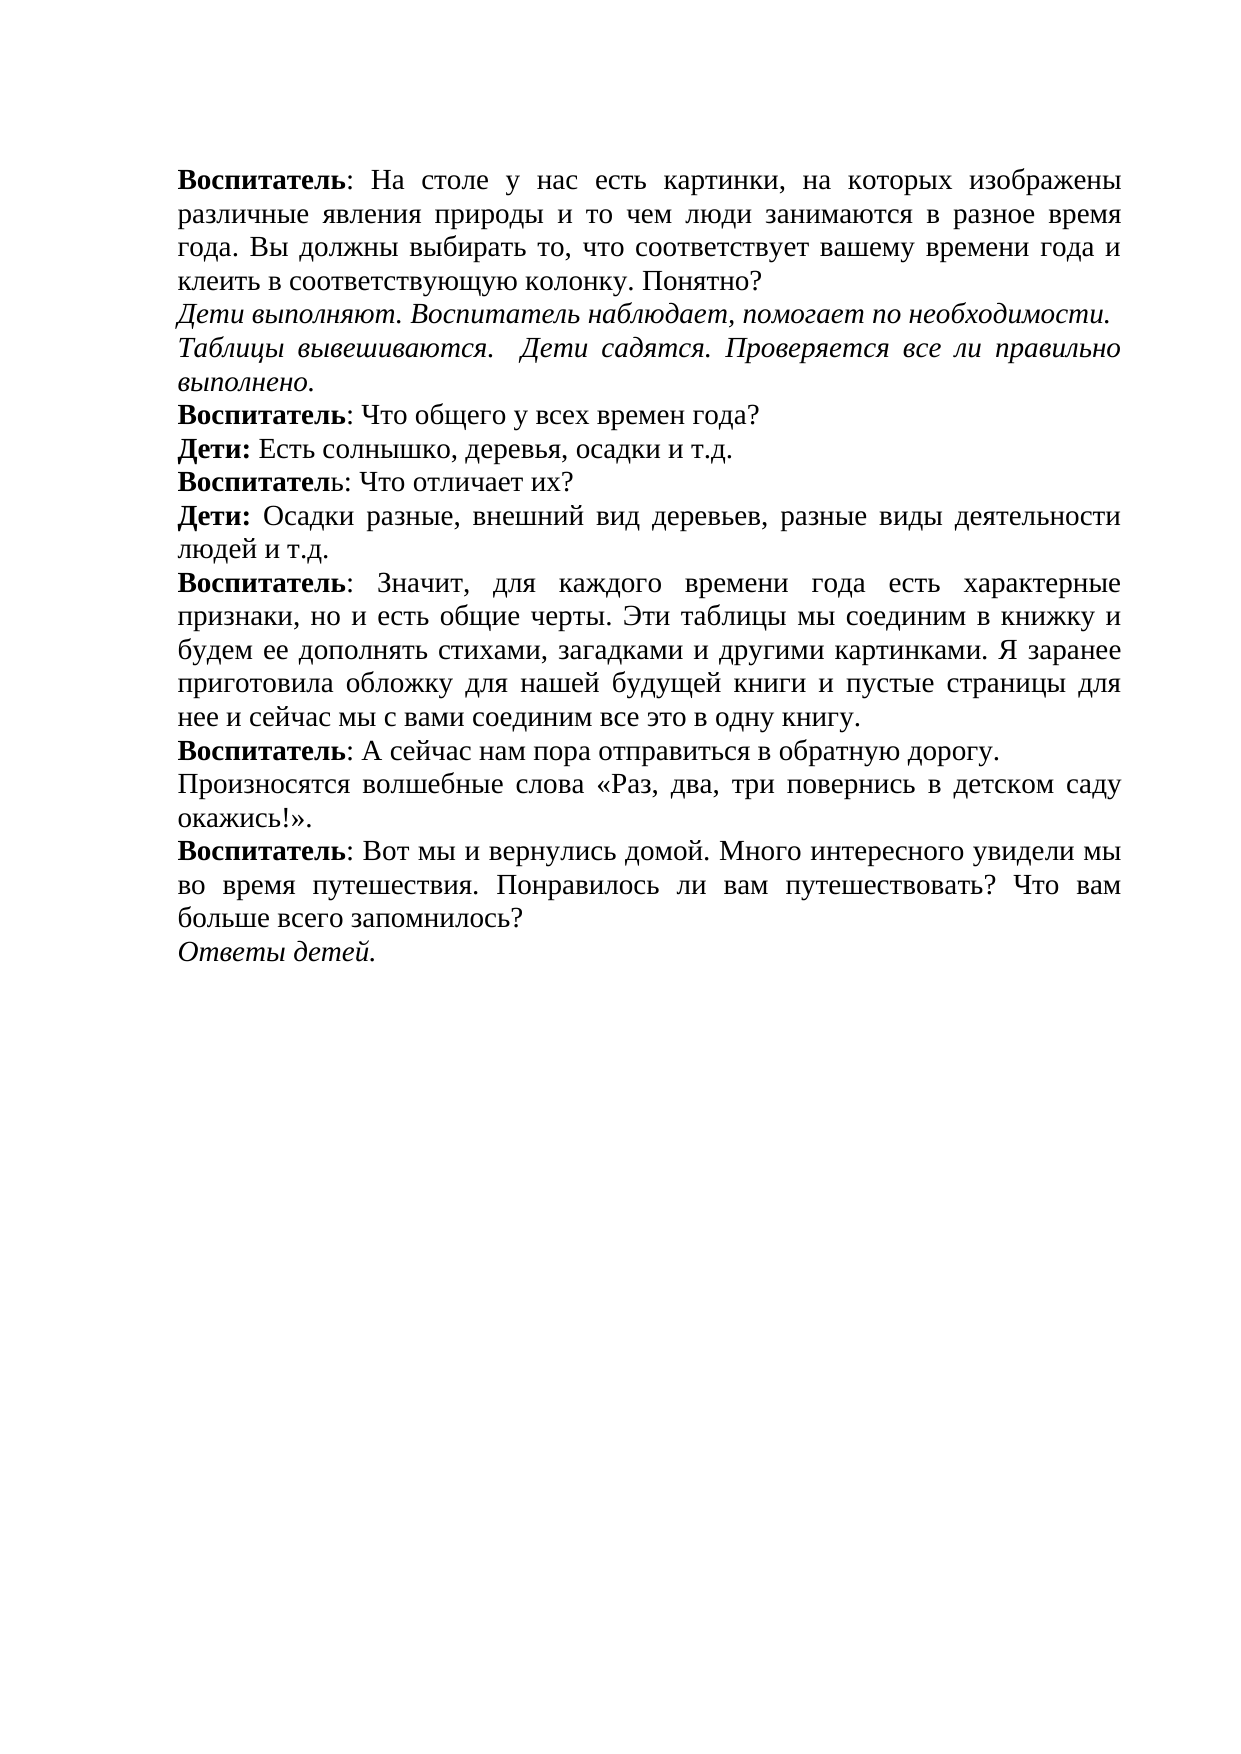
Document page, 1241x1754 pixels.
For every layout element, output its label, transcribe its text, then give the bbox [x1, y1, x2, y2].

text Ответы детей. [177, 934, 1122, 967]
text Дети выполняют. Воспитатель наблюдает, помогает по необходимости. [177, 297, 1122, 330]
text Произносятся волшебные слова «Раз, два, три повернись в детском саду окажись!». [177, 766, 1122, 833]
text Дети: Есть солнышко, деревья, осадки и т.д. [177, 431, 1122, 464]
text Воспитатель: Вот мы и вернулись домой. Много интересного увидели мы во время путешествия. Понравилось ли вам путешествовать? Что вам больше всего запомнилось? [177, 833, 1122, 934]
text Таблицы вывешиваются. Дети садятся. Проверяется все ли правильно выполнено. [177, 330, 1122, 397]
text Воспитатель: Значит, для каждого времени года есть характерные признаки, но и есть общие черты. Эти таблицы мы соединим в книжку и будем ее дополнять стихами, загадками и другими картинками. Я заранее приготовила обложку для нашей будущей книги и пустые страницы для нее и сейчас мы с вами соединим все это в одну книгу. [177, 565, 1122, 733]
text Воспитатель: А сейчас нам пора отправиться в обратную дорогу. [177, 733, 1122, 766]
text Воспитатель: Что отличает их? [177, 464, 1122, 498]
text Дети: Осадки разные, внешний вид деревьев, разные виды деятельности людей и т.д. [177, 498, 1122, 565]
text Воспитатель: Что общего у всех времен года? [177, 397, 1122, 431]
text Воспитатель: На столе у нас есть картинки, на которых изображены различные явления природы и то чем люди занимаются в разное время года. Вы должны выбирать то, что соответствует вашему времени года и клеить в соответствующую колонку. Понятно? [177, 162, 1122, 297]
